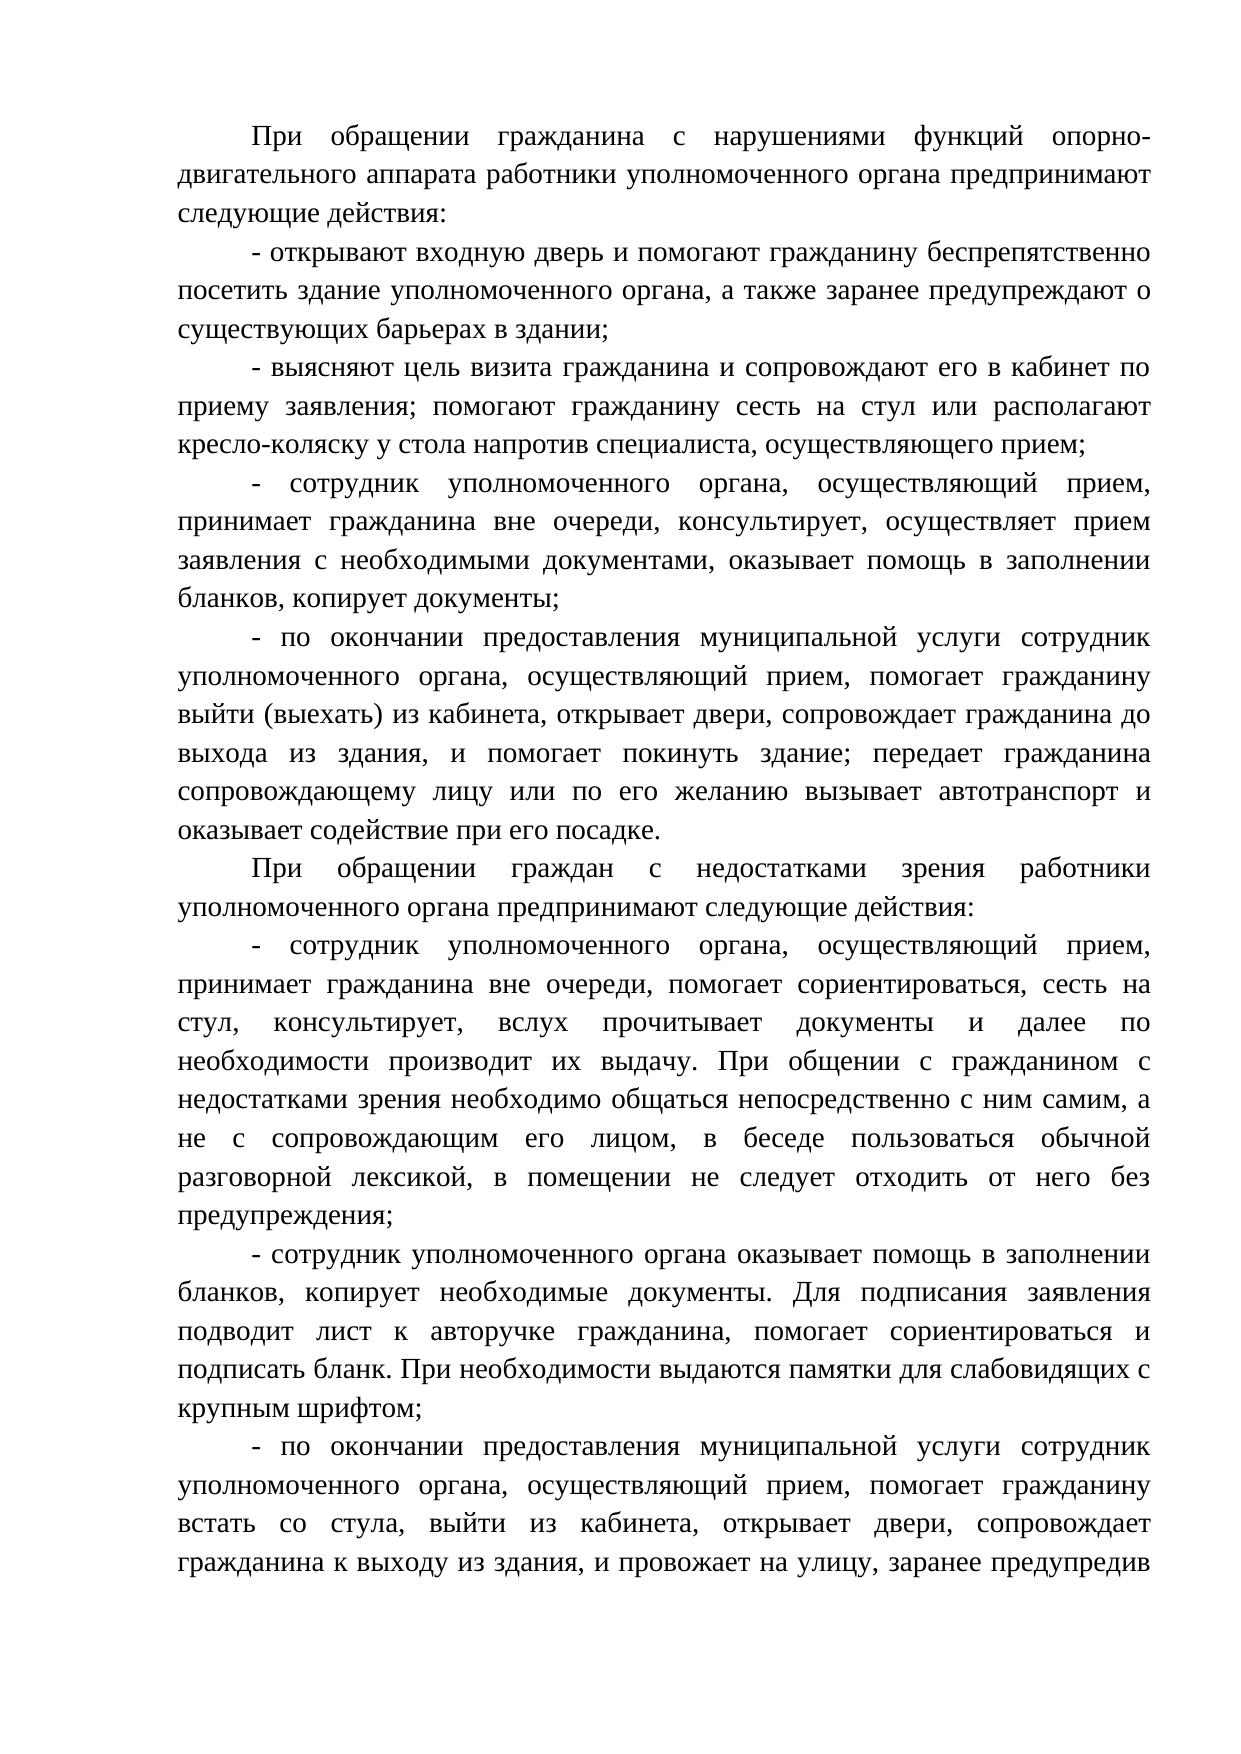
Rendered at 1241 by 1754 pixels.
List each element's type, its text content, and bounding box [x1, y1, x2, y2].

text При обращении граждан с недостатками зрения работники уполномоченного органа предпринимают следующие действия: [177, 850, 1152, 922]
text - выясняют цель визита гражданина и сопровождают его в кабинет по приему заявления; помогают гражданину сесть на стул или располагают кресло-коляску у стола напротив специалиста, осуществляющего прием; [177, 349, 1152, 460]
text При обращении гражданина с нарушениями функций опорно-двигательного аппарата работники уполномоченного органа предпринимают следующие действия: [177, 118, 1152, 229]
text - сотрудник уполномоченного органа, осуществляющий прием, принимает гражданина вне очереди, консультирует, осуществляет прием заявления с необходимыми документами, оказывает помощь в заполнении бланков, копирует документы; [177, 465, 1152, 614]
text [177, 1428, 1152, 1578]
text - сотрудник уполномоченного органа оказывает помощь в заполнении бланков, копирует необходимые документы. Для подписания заявления подводит лист к авторучке гражданина, помогает сориентироваться и подписать бланк. При необходимости выдаются памятки для слабовидящих с крупным шрифтом; [177, 1236, 1152, 1423]
text - по окончании предоставления муниципальной услуги сотрудник уполномоченного органа, осуществляющий прием, помогает гражданину выйти (выехать) из кабинета, открывает двери, сопровождает гражданина до выхода из здания, и помогает покинуть здание; передает гражданина сопровождающему лицу или по его желанию вызывает автотранспорт и оказывает содействие при его посадке. [177, 619, 1152, 845]
text - сотрудник уполномоченного органа, осуществляющий прием, принимает гражданина вне очереди, помогает сориентироваться, сесть на стул, консультирует, вслух прочитывает документы и далее по необходимости производит их выдачу. При общении с гражданином с недостатками зрения необходимо общаться непосредственно с ним самим, а не с сопровождающим его лицом, в беседе пользоваться обычной разговорной лексикой, в помещении не следует отходить от него без предупреждения; [177, 927, 1152, 1231]
text - открывают входную дверь и помогают гражданину беспрепятственно посетить здание уполномоченного органа, а также заранее предупреждают о существующих барьерах в здании; [177, 234, 1152, 344]
